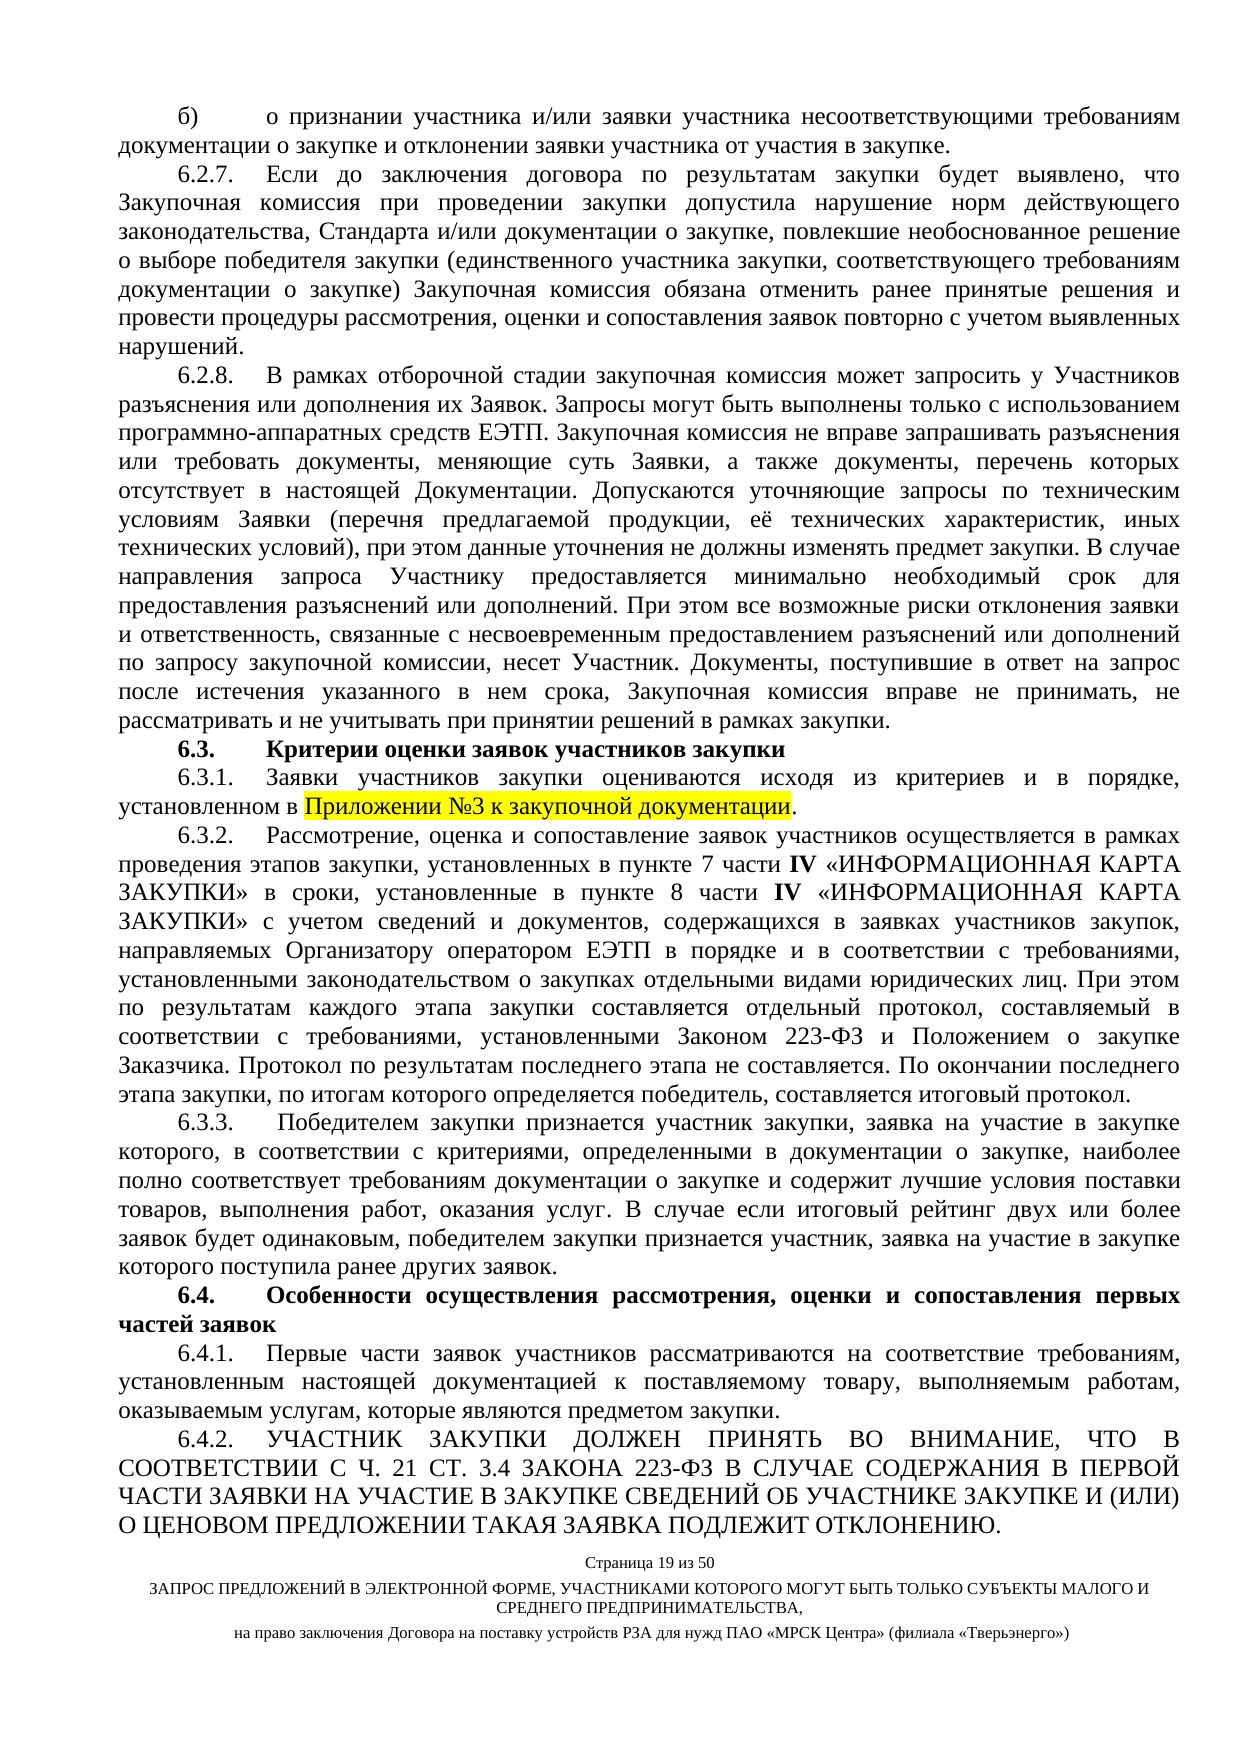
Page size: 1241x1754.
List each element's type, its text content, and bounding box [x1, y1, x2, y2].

subtitle Если до заключения договора по результатам закупки будет выявлено, что Закупочная комиссия при проведении закупки допустила нарушение норм действующего законодательства, Стандарта и/или документации о закупке, повлекшие необоснованное решение о выборе победителя закупки (единственного участника закупки, соответствующего требованиям документации о закупке) Закупочная комиссия обязана отменить ранее принятые решения и провести процедуры рассмотрения, оценки и сопоставления заявок повторно с учетом выявленных нарушений. [118, 159, 1181, 360]
subtitle Победителем закупки признается участник закупки, заявка на участие в закупке которого, в соответствии с критериями, определенными в документации о закупке, наиболее полно соответствует требованиям документации о закупке и содержит лучшие условия поставки товаров, выполнения работ, оказания услуг. В случае если итоговый рейтинг двух или более заявок будет одинаковым, победителем закупки признается участник, заявка на участие в закупке которого поступила ранее других заявок. [118, 1107, 1181, 1280]
subtitle УЧАСТНИК ЗАКУПКИ ДОЛЖЕН ПРИНЯТЬ ВО ВНИМАНИЕ, ЧТО В СООТВЕТСТВИИ С Ч. 21 СТ. 3.4 ЗАКОНА 223-ФЗ В СЛУЧАЕ СОДЕРЖАНИЯ В ПЕРВОЙ ЧАСТИ ЗАЯВКИ НА УЧАСТИЕ В ЗАКУПКЕ СВЕДЕНИЙ ОБ УЧАСТНИКЕ ЗАКУПКЕ И (ИЛИ) О ЦЕНОВОМ ПРЕДЛОЖЕНИИ ТАКАЯ ЗАЯВКА ПОДЛЕЖИТ ОТКЛОНЕНИЮ. [118, 1424, 1181, 1539]
subtitle Особенности осуществления рассмотрения, оценки и сопоставления первых частей заявок [118, 1280, 1181, 1338]
subtitle Критерии оценки заявок участников закупки [118, 734, 1181, 762]
subtitle В рамках отборочной стадии закупочная комиссия может запросить у Участников разъяснения или дополнения их Заявок. Запросы могут быть выполнены только с использованием программно-аппаратных средств ЕЭТП. Закупочная комиссия не вправе запрашивать разъяснения или требовать документы, меняющие суть Заявки, а также документы, перечень которых отсутствует в настоящей Документации. Допускаются уточняющие запросы по техническим условиям Заявки (перечня предлагаемой продукции, её технических характеристик, иных технических условий), при этом данные уточнения не должны изменять предмет закупки. В случае направления запроса Участнику предоставляется минимально необходимый срок для предоставления разъяснений или дополнений. При этом все возможные риски отклонения заявки и ответственность, связанные с несвоевременным предоставлением разъяснений или дополнений по запросу закупочной комиссии, несет Участник. Документы, поступившие в ответ на запрос после истечения указанного в нем срока, Закупочная комиссия вправе не принимать, не рассматривать и не учитывать при принятии решений в рамках закупки. [118, 360, 1181, 734]
subtitle Заявки участников закупки оцениваются исходя из критериев и в порядке, установленном в Приложении №3 к закупочной документации. [118, 762, 1181, 820]
subtitle Рассмотрение, оценка и сопоставление заявок участников осуществляется в рамках проведения этапов закупки, установленных в пункте 7 части IV «ИНФОРМАЦИОННАЯ КАРТА ЗАКУПКИ» в сроки, установленные в пункте 8 части IV «ИНФОРМАЦИОННАЯ КАРТА ЗАКУПКИ» с учетом сведений и документов, содержащихся в заявках участников закупок, направляемых Организатору оператором ЕЭТП в порядке и в соответствии с требованиями, установленными законодательством о закупках отдельными видами юридических лиц. При этом по результатам каждого этапа закупки составляется отдельный протокол, составляемый в соответствии с требованиями, установленными Законом 223-ФЗ и Положением о закупке Заказчика. Протокол по результатам последнего этапа не составляется. По окончании последнего этапа закупки, по итогам которого определяется победитель, составляется итоговый протокол. [118, 820, 1181, 1107]
subtitle Первые части заявок участников рассматриваются на соответствие требованиям, установленным настоящей документацией к поставляемому товару, выполняемым работам, оказываемым услугам, которые являются предметом закупки. [118, 1338, 1181, 1424]
subtitle о признании участника и/или заявки участника несоответствующими требованиям документации о закупке и отклонении заявки участника от участия в закупке. [118, 101, 1181, 159]
